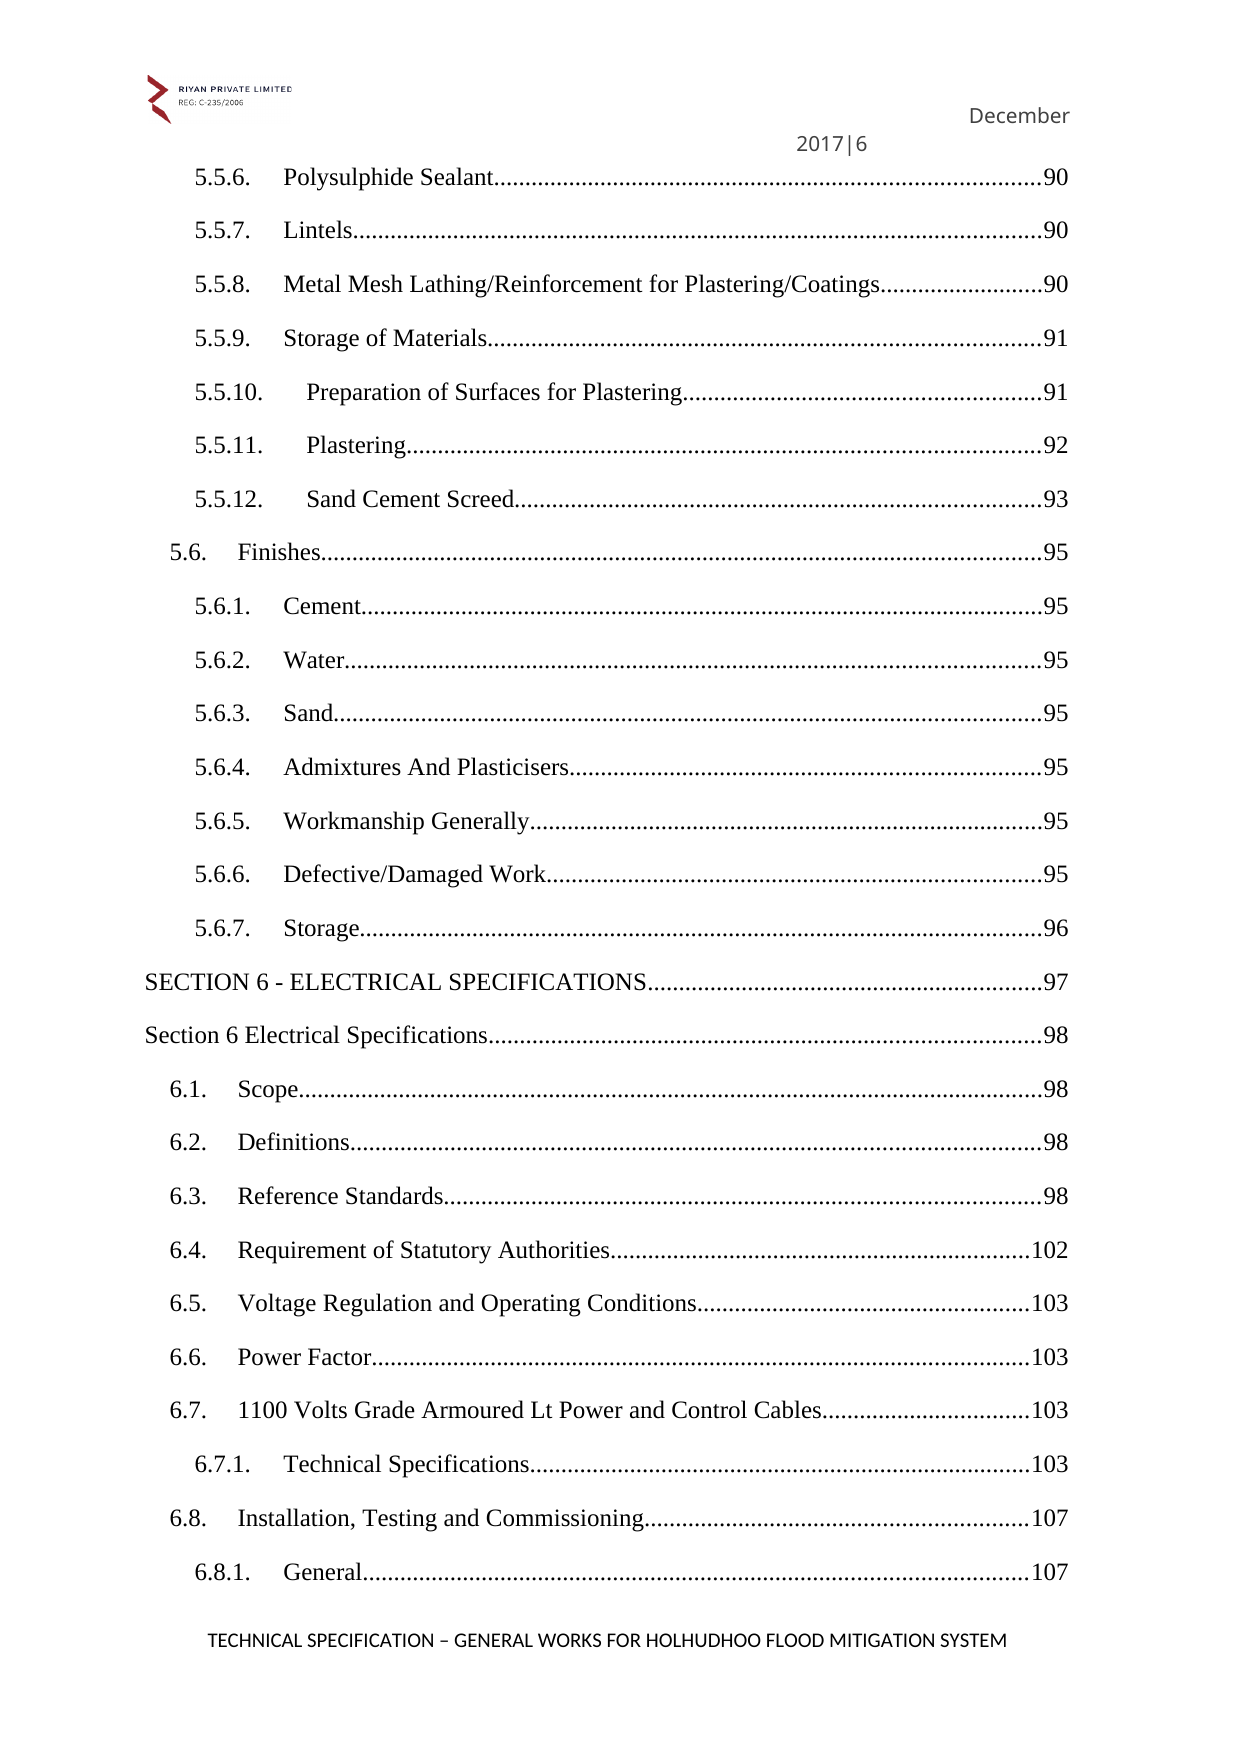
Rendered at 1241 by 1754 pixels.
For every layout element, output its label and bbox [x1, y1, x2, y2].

picture [147, 75, 292, 124]
